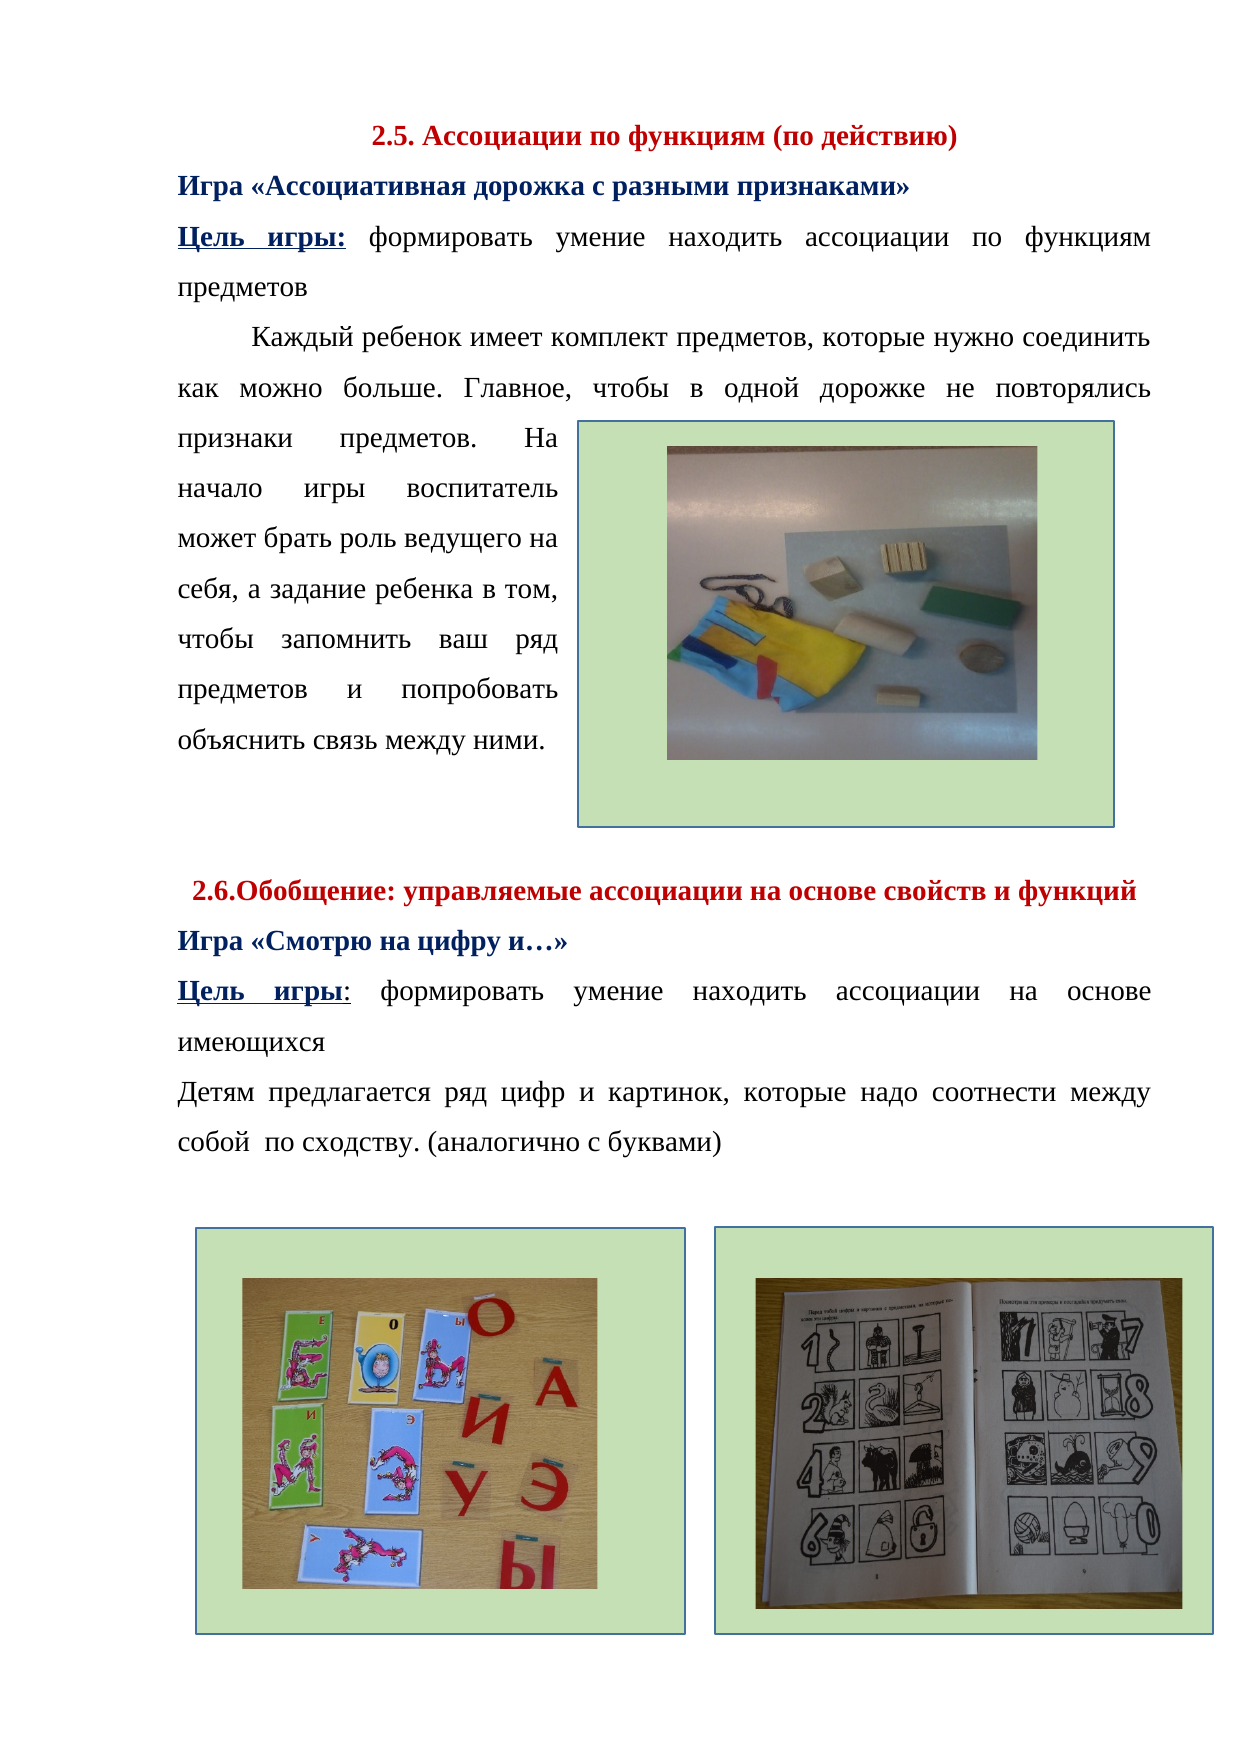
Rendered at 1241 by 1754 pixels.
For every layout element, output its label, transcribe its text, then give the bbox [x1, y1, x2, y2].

picture [754, 1278, 1183, 1607]
text Детям предлагается ряд цифр и картинок, которые надо соотнести между собой по сходству. (аналогично с буквами) [177, 1074, 1152, 1158]
picture [665, 446, 1038, 759]
text Игра «Смотрю на цифру и…» [177, 923, 1152, 957]
text Цель игры: формировать умение находить ассоциации на основе имеющихся [177, 973, 1152, 1057]
text Игра «Ассоциативная дорожка с разными признаками» [177, 168, 1152, 202]
text 2.5. Ассоциации по функциям (по действию) [177, 118, 1152, 152]
text Цель игры: формировать умение находить ассоциации по функциям предметов [177, 219, 1152, 303]
picture [241, 1278, 599, 1588]
text Каждый ребенок имеет комплект предметов, которые нужно соединить как можно больше. Главное, чтобы в одной дорожке не повторялись признаки предметов. На начало игры воспитатель может брать роль ведущего на себя, а задание ребенка в том, чтобы запомнить ваш ряд предметов и попробовать объяснить связь между ними. [177, 319, 1152, 370]
text 2.6.Обобщение: управляемые ассоциации на основе свойств и функций [177, 873, 1152, 906]
